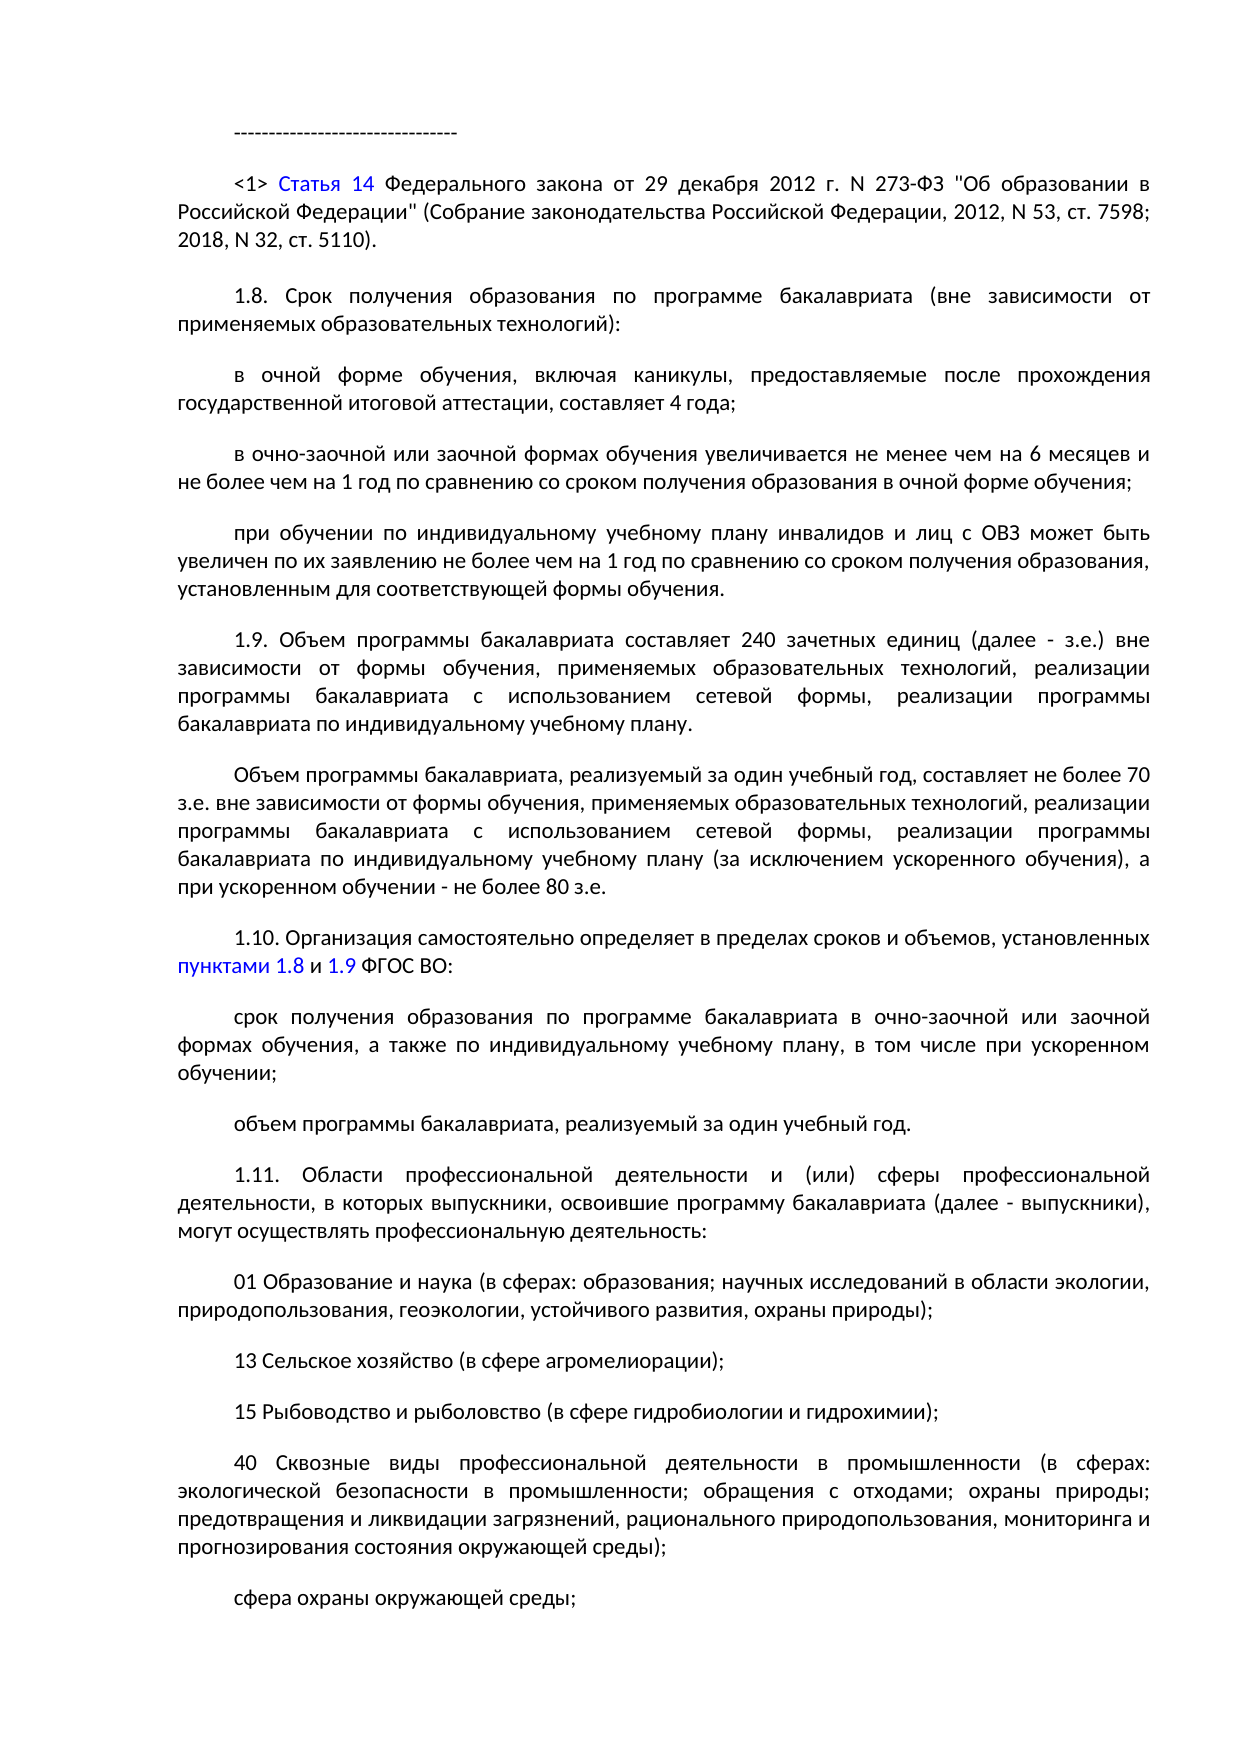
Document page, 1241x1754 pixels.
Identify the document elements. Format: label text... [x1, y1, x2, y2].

text 1.10. Организация самостоятельно определяет в пределах сроков и объемов, установленных пунктами 1.8 и 1.9 ФГОС ВО: [177, 923, 1152, 979]
text объем программы бакалавриата, реализуемый за один учебный год. [177, 1109, 1152, 1137]
text 1.11. Области профессиональной деятельности и (или) сферы профессиональной деятельности, в которых выпускники, освоившие программу бакалавриата (далее - выпускники), могут осуществлять профессиональную деятельность: [177, 1160, 1152, 1244]
text 01 Образование и наука (в сферах: образования; научных исследований в области экологии, природопользования, геоэкологии, устойчивого развития, охраны природы); [177, 1267, 1152, 1323]
text при обучении по индивидуальному учебному плану инвалидов и лиц с ОВЗ может быть увеличен по их заявлению не более чем на 1 год по сравнению со сроком получения образования, установленным для соответствующей формы обучения. [177, 518, 1152, 602]
text 40 Сквозные виды профессиональной деятельности в промышленности (в сферах: экологической безопасности в промышленности; обращения с отходами; охраны природы; предотвращения и ликвидации загрязнений, рационального природопользования, мониторинга и прогнозирования состояния окружающей среды); [177, 1448, 1152, 1560]
text сфера охраны окружающей среды; [177, 1583, 1152, 1611]
text срок получения образования по программе бакалавриата в очно-заочной или заочной формах обучения, а также по индивидуальному учебному плану, в том числе при ускоренном обучении; [177, 1002, 1152, 1086]
text в очной форме обучения, включая каникулы, предоставляемые после прохождения государственной итоговой аттестации, составляет 4 года; [177, 360, 1152, 416]
text -------------------------------- [177, 118, 1152, 146]
text в очно-заочной или заочной формах обучения увеличивается не менее чем на 6 месяцев и не более чем на 1 год по сравнению со сроком получения образования в очной форме обучения; [177, 439, 1152, 495]
text 1.9. Объем программы бакалавриата составляет 240 зачетных единиц (далее - з.е.) вне зависимости от формы обучения, применяемых образовательных технологий, реализации программы бакалавриата с использованием сетевой формы, реализации программы бакалавриата по индивидуальному учебному плану. [177, 625, 1152, 737]
text 15 Рыбоводство и рыболовство (в сфере гидробиологии и гидрохимии); [177, 1397, 1152, 1425]
text <1> Статья 14 Федерального закона от 29 декабря 2012 г. N 273-ФЗ "Об образовании в Российской Федерации" (Собрание законодательства Российской Федерации, 2012, N 53, ст. 7598; 2018, N 32, ст. 5110). [177, 169, 1152, 253]
text 13 Сельское хозяйство (в сфере агромелиорации); [177, 1346, 1152, 1374]
text 1.8. Срок получения образования по программе бакалавриата (вне зависимости от применяемых образовательных технологий): [177, 281, 1152, 337]
text Объем программы бакалавриата, реализуемый за один учебный год, составляет не более 70 з.е. вне зависимости от формы обучения, применяемых образовательных технологий, реализации программы бакалавриата с использованием сетевой формы, реализации программы бакалавриата по индивидуальному учебному плану (за исключением ускоренного обучения), а при ускоренном обучении - не более 80 з.е. [177, 760, 1152, 900]
